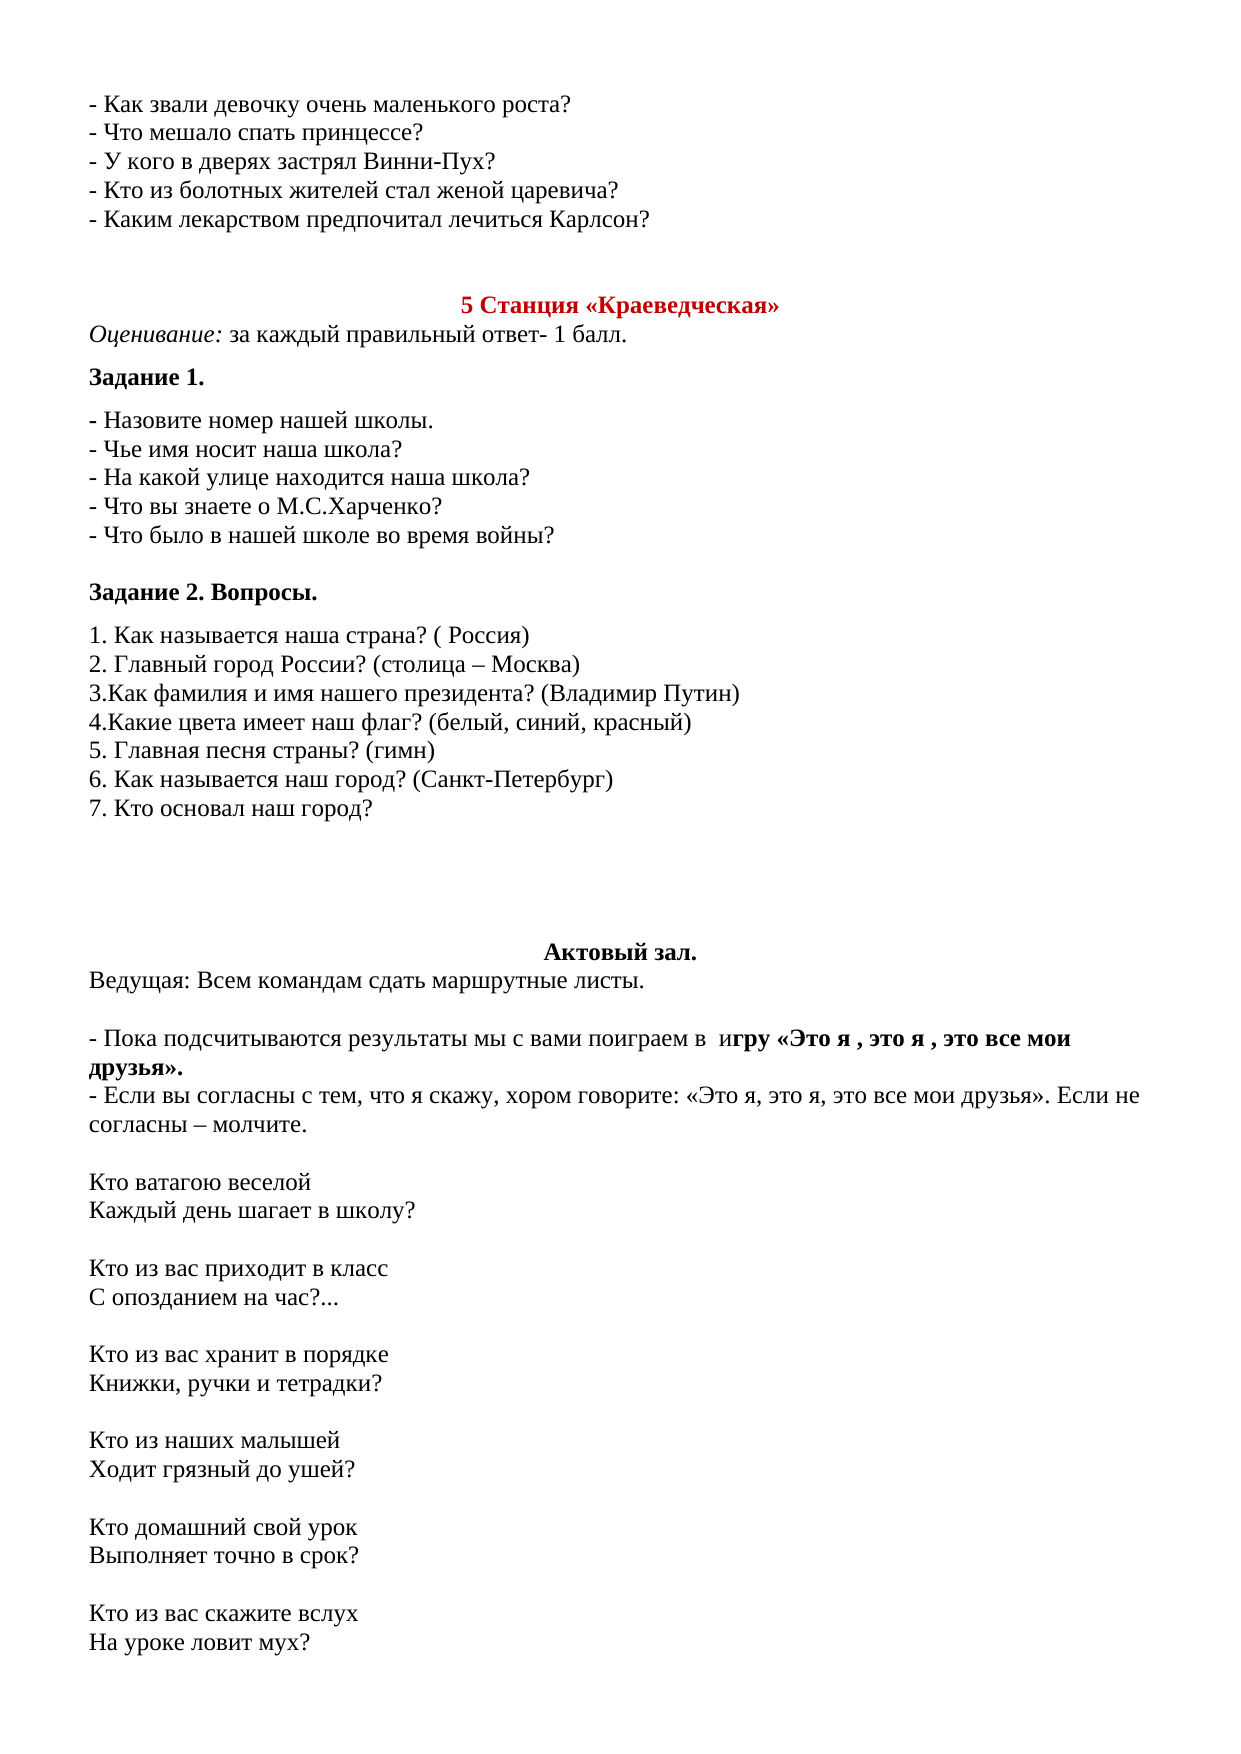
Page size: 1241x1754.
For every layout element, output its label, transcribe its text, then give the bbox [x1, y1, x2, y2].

text Книжки, ручки и тетрадки? [89, 1368, 1152, 1397]
text 5 Станция «Краеведческая» [89, 290, 1152, 319]
text - Кто из болотных жителей стал женой царевича? [89, 175, 1152, 204]
text 5. Главная песня страны? (гимн) [89, 736, 1152, 764]
text Актовый зал. [89, 937, 1152, 966]
text - Если вы согласны с тем, что я скажу, хором говорите: «Это я, это я, это все мои друзья». Если не согласны – молчите. [89, 1081, 1152, 1138]
text - Как звали девочку очень маленького роста? [89, 89, 1152, 117]
text Оценивание: за каждый правильный ответ- 1 балл. [89, 319, 1152, 347]
text - Пока подсчитываются результаты мы с вами поиграем в игру «Это я , это я , это все мои друзья». [89, 1023, 1152, 1081]
text Ходит грязный до ушей? [89, 1454, 1152, 1483]
text - Что было в нашей школе во время войны? [89, 520, 1152, 549]
text Кто из вас скажите вслух [89, 1598, 1152, 1627]
text 2. Главный город России? (столица – Москва) [89, 649, 1152, 678]
text - Каким лекарством предпочитал лечиться Карлсон? [89, 204, 1152, 232]
text Кто домашний свой урок [89, 1512, 1152, 1541]
text Ведущая: Всем командам сдать маршрутные листы. [89, 966, 1152, 994]
text С опозданием на час?... [89, 1282, 1152, 1311]
text 4.Какие цвета имеет наш флаг? (белый, синий, красный) [89, 707, 1152, 736]
text - Что мешало спать принцессе? [89, 117, 1152, 146]
text - Чье имя носит наша школа? [89, 434, 1152, 462]
text 3.Как фамилия и имя нашего президента? (Владимир Путин) [89, 678, 1152, 707]
text Задание 1. [89, 362, 1152, 391]
text На уроке ловит мух? [89, 1627, 1152, 1656]
text - У кого в дверях застрял Винни-Пух? [89, 146, 1152, 175]
text Кто ватагою веселой [89, 1167, 1152, 1196]
text 6. Как называется наш город? (Санкт-Петербург) [89, 764, 1152, 793]
text - Назовите номер нашей школы. [89, 405, 1152, 434]
text Кто из наших малышей [89, 1426, 1152, 1454]
text 1. Как называется наша страна? ( Россия) [89, 621, 1152, 649]
text - На какой улице находится наша школа? [89, 462, 1152, 491]
text Кто из вас хранит в порядке [89, 1339, 1152, 1368]
text Кто из вас приходит в класс [89, 1253, 1152, 1282]
text - Что вы знаете о М.С.Харченко? [89, 491, 1152, 520]
text Задание 2. Вопросы. [89, 577, 1152, 606]
text 7. Кто основал наш город? [89, 793, 1152, 822]
text Каждый день шагает в школу? [89, 1196, 1152, 1224]
text Выполняет точно в срок? [89, 1541, 1152, 1569]
